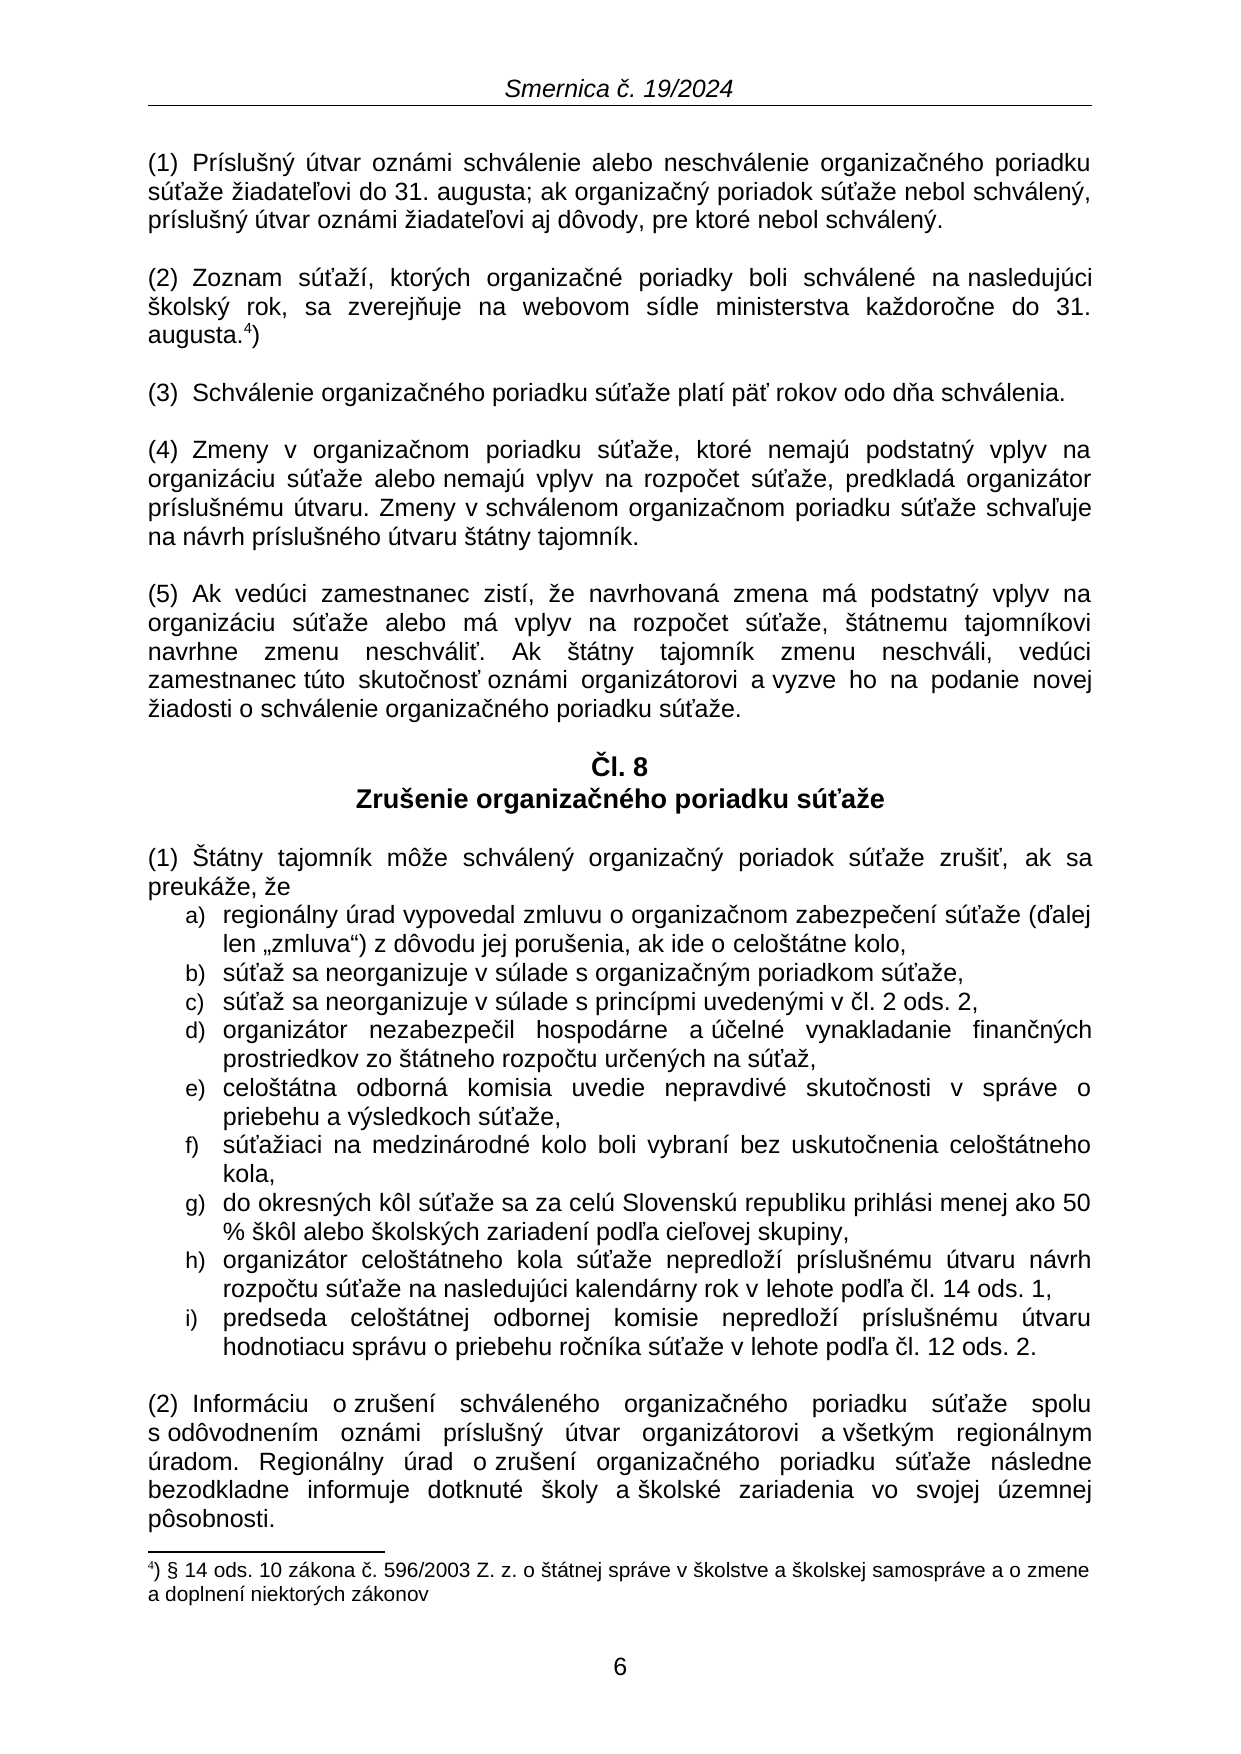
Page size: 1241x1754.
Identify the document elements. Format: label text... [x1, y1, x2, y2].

text Zmeny v organizačnom poriadku súťaže, ktoré nemajú podstatný vplyv na organizáciu súťaže alebo nemajú vplyv na rozpočet súťaže, predkladá organizátor príslušnému útvaru. Zmeny v schválenom organizačnom poriadku súťaže schvaľuje na návrh príslušného útvaru štátny tajomník. [148, 435, 1092, 550]
list organizátor celoštátneho kola súťaže nepredloží príslušnému útvaru návrh rozpočtu súťaže na nasledujúci kalendárny rok v lehote podľa čl. 14 ods. 1, [185, 1245, 1092, 1303]
list predseda celoštátnej odbornej komisie nepredloží príslušnému útvaru hodnotiacu správu o priebehu ročníka súťaže v lehote podľa čl. 12 ods. 2. [185, 1303, 1092, 1360]
list organizátor nezabezpečil hospodárne a účelné vynakladanie finančných prostriedkov zo štátneho rozpočtu určených na súťaž, [185, 1015, 1092, 1073]
list súťaž sa neorganizuje v súlade s princípmi uvedenými v čl. 2 ods. 2, [185, 986, 1092, 1015]
list Štátny tajomník môže schválený organizačný poriadok súťaže zrušiť, ak sa preukáže, že [148, 843, 1092, 900]
list do okresných kôl súťaže sa za celú Slovenskú republiku prihlási menej ako 50 % škôl alebo školských zariadení podľa cieľovej skupiny, [185, 1188, 1092, 1245]
list súťaž sa neorganizuje v súlade s organizačným poriadkom súťaže, [185, 958, 1092, 986]
list celoštátna odborná komisia uvedie nepravdivé skutočnosti v správe o priebehu a výsledkoch súťaže, [185, 1073, 1092, 1130]
text Ak vedúci zamestnanec zistí, že navrhovaná zmena má podstatný vplyv na organizáciu súťaže alebo má vplyv na rozpočet súťaže, štátnemu tajomníkovi navrhne zmenu neschváliť. Ak štátny tajomník zmenu neschváli, vedúci zamestnanec túto skutočnosť oznámi organizátorovi a vyzve ho na podanie novej žiadosti o schválenie organizačného poriadku súťaže. [148, 579, 1092, 723]
text Zoznam súťaží, ktorých organizačné poriadky boli schválené na nasledujúci školský rok, sa zverejňuje na webovom sídle ministerstva každoročne do 31. augusta.) [148, 263, 1092, 349]
subtitle Zrušenie organizačného poriadku súťaže [148, 751, 1092, 814]
list regionálny úrad vypovedal zmluvu o organizačnom zabezpečení súťaže (ďalej len „zmluva“) z dôvodu jej porušenia, ak ide o celoštátne kolo, [185, 900, 1092, 958]
list súťažiaci na medzinárodné kolo boli vybraní bez uskutočnenia celoštátneho kola, [185, 1130, 1092, 1188]
text Schválenie organizačného poriadku súťaže platí päť rokov odo dňa schválenia. [148, 378, 1092, 406]
list Informáciu o zrušení schváleného organizačného poriadku súťaže spolu s odôvodnením oznámi príslušný útvar organizátorovi a všetkým regionálnym úradom. Regionálny úrad o zrušení organizačného poriadku súťaže následne bezodkladne informuje dotknuté školy a školské zariadenia vo svojej územnej pôsobnosti. [148, 1389, 1092, 1533]
list Príslušný útvar oznámi schválenie alebo neschválenie organizačného poriadku súťaže žiadateľovi do 31. augusta; ak organizačný poriadok súťaže nebol schválený, príslušný útvar oznámi žiadateľovi aj dôvody, pre ktoré nebol schválený. [148, 148, 1092, 234]
